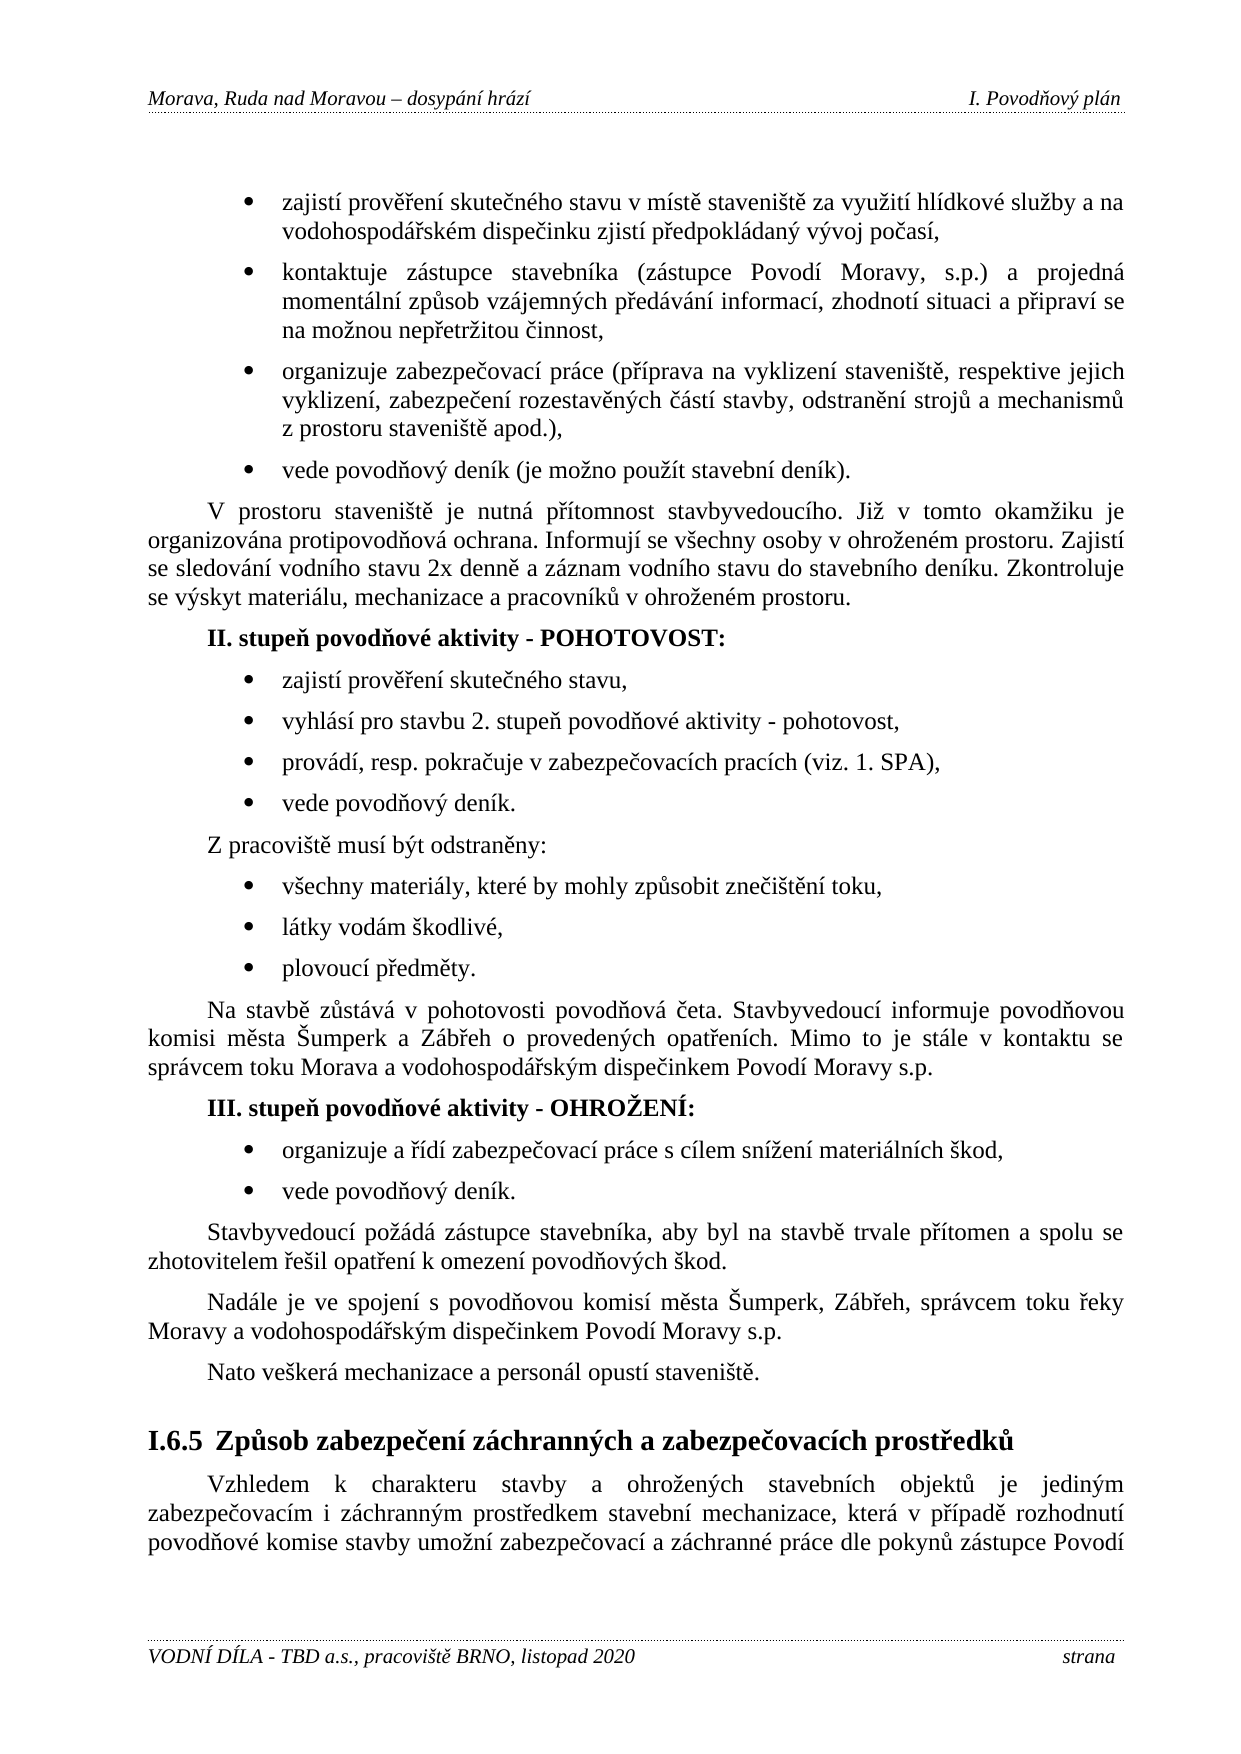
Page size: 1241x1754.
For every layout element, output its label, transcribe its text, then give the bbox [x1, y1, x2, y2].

text II. stupeň povodňové aktivity - POHOTOVOST: [148, 623, 1125, 652]
text Z pracoviště musí být odstraněny: [148, 830, 1125, 858]
list všechny materiály, které by mohly způsobit znečištění toku, [244, 871, 1125, 900]
list látky vodám škodlivé, [244, 912, 1125, 941]
list vede povodňový deník. [244, 788, 1125, 817]
text Stavbyvedoucí požádá zástupce stavebníka, aby byl na stavbě trvale přítomen a spolu se zhotovitelem řešil opatření k omezení povodňových škod. [148, 1217, 1125, 1275]
text Na stavbě zůstává v pohotovosti povodňová četa. Stavbyvedoucí informuje povodňovou komisi města Šumperk a Zábřeh o provedených opatřeních. Mimo to je stále v kontaktu se správcem toku Morava a vodohospodářským dispečinkem Povodí Moravy s.p. [148, 995, 1125, 1081]
list kontaktuje zástupce stavebníka (zástupce Povodí Moravy, s.p.) a projedná momentální způsob vzájemných předávání informací, zhodnotí situaci a připraví se na možnou nepřetržitou činnost, [244, 257, 1125, 343]
list organizuje a řídí zabezpečovací práce s cílem snížení materiálních škod, [244, 1135, 1125, 1163]
text III. stupeň povodňové aktivity - OHROŽENÍ: [148, 1093, 1125, 1122]
text Nadále je ve spojení s povodňovou komisí města Šumperk, Zábřeh, správcem toku řeky Moravy a vodohospodářským dispečinkem Povodí Moravy s.p. [148, 1287, 1125, 1345]
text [148, 1469, 1125, 1556]
list plovoucí předměty. [244, 953, 1125, 982]
list zajistí prověření skutečného stavu, [244, 665, 1125, 693]
list provádí, resp. pokračuje v zabezpečovacích pracích (viz. 1. SPA), [244, 747, 1125, 776]
list vede povodňový deník. [244, 1176, 1125, 1205]
list vyhlásí pro stavbu 2. stupeň povodňové aktivity - pohotovost, [244, 706, 1125, 735]
list zajistí prověření skutečného stavu v místě staveniště za využití hlídkové služby a na vodohospodářském dispečinku zjistí předpokládaný vývoj počasí, [244, 187, 1125, 245]
text Nato veškerá mechanizace a personál opustí staveniště. [148, 1357, 1125, 1386]
list organizuje zabezpečovací práce (příprava na vyklizení staveniště, respektive jejich vyklizení, zabezpečení rozestavěných částí stavby, odstranění strojů a mechanismů z prostoru staveniště apod.), [244, 356, 1125, 442]
list vede povodňový deník (je možno použít stavební deník). [244, 455, 1125, 483]
subtitle Způsob zabezpečení záchranných a zabezpečovacích prostředků [148, 1423, 1125, 1457]
text V prostoru staveniště je nutná přítomnost stavbyvedoucího. Již v tomto okamžiku je organizována protipovodňová ochrana. Informují se všechny osoby v ohroženém prostoru. Zajistí se sledování vodního stavu 2x denně a záznam vodního stavu do stavebního deníku. Zkontroluje se výskyt materiálu, mechanizace a pracovníků v ohroženém prostoru. [148, 496, 1125, 611]
